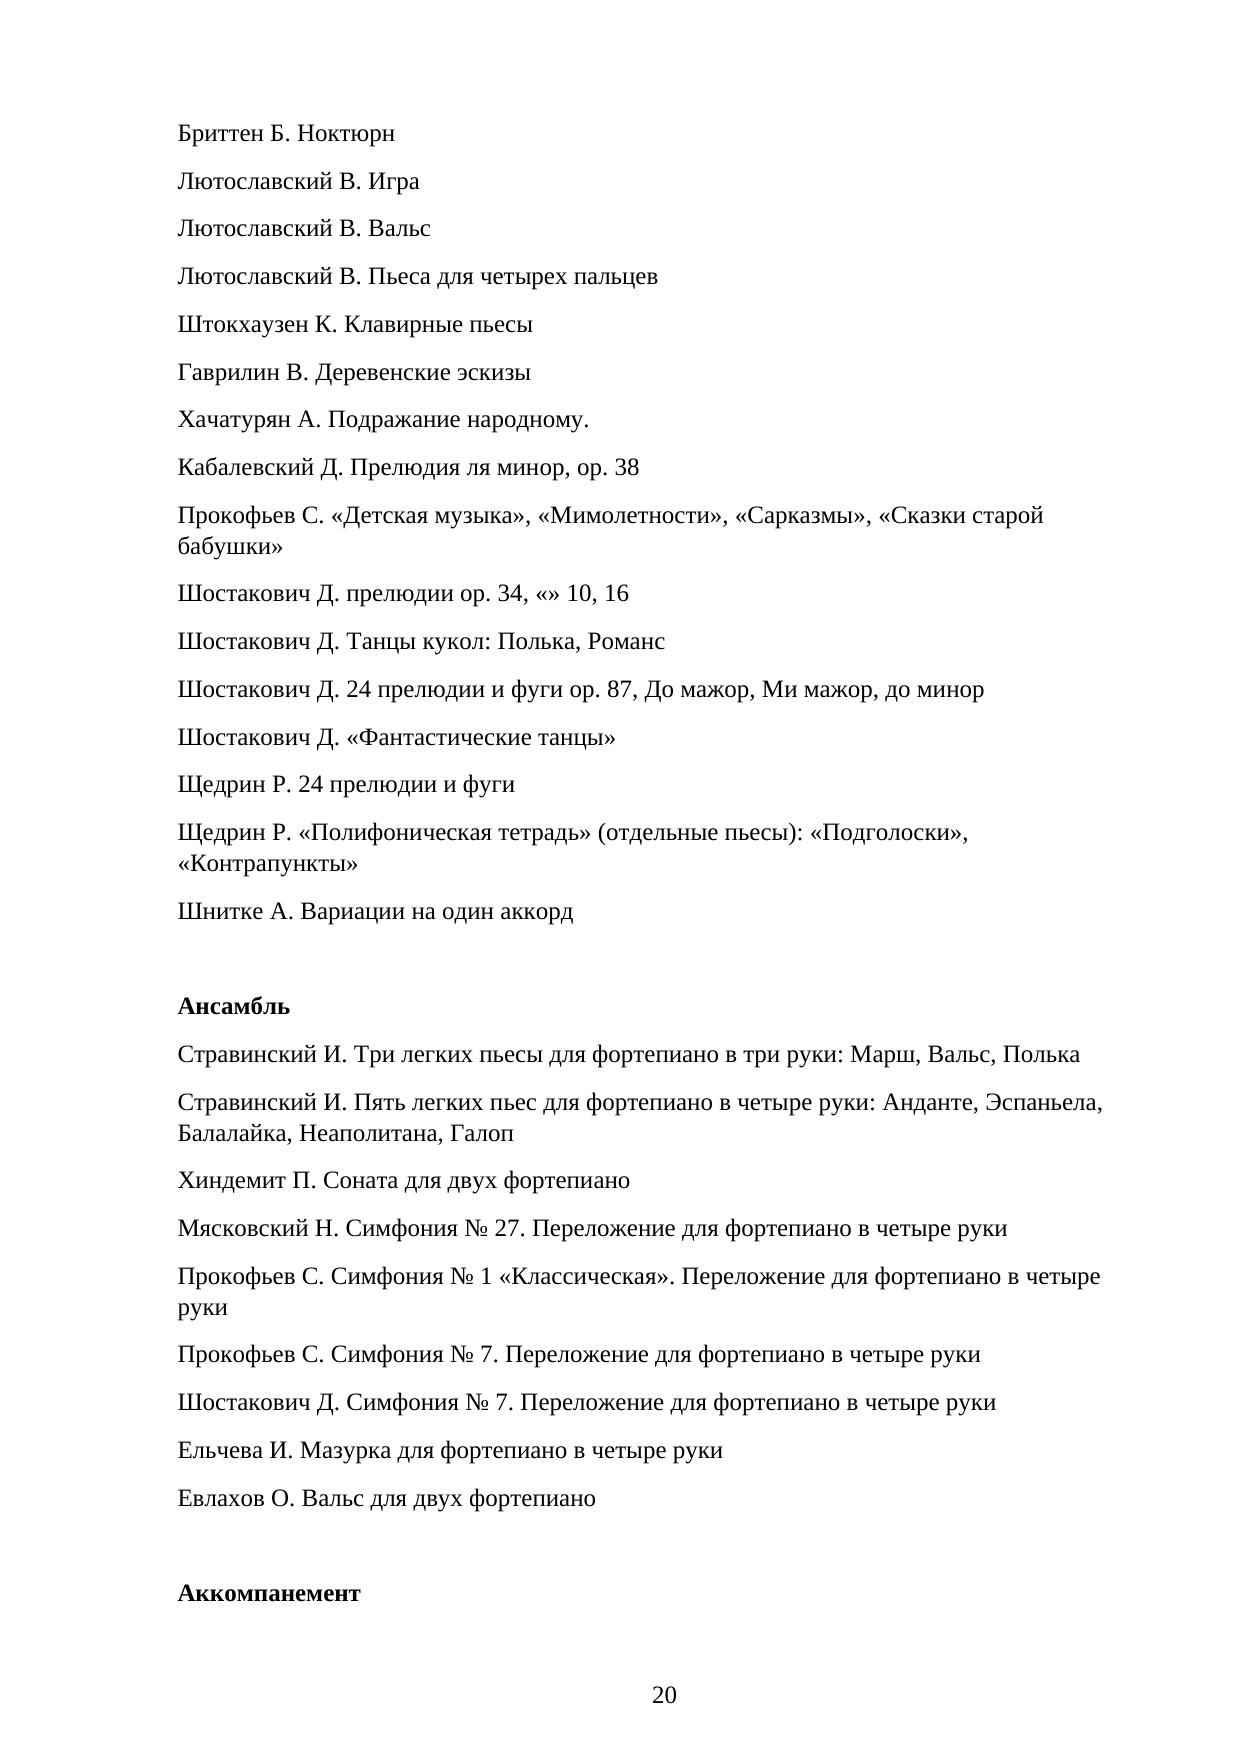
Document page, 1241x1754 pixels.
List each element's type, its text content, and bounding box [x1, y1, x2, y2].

text Аккомпанемент [177, 1578, 1152, 1607]
text Штокхаузен К. Клавирные пьесы [177, 309, 1152, 338]
text Гаврилин В. Деревенские эскизы [177, 357, 1152, 385]
text Шостакович Д. Танцы кукол: Полька, Романс [177, 626, 1152, 655]
text Стравинский И. Три легких пьесы для фортепиано в три руки: Марш, Вальс, Полька [177, 1039, 1152, 1068]
text Шостакович Д. Симфония № 7. Переложение для фортепиано в четыре руки [177, 1387, 1152, 1416]
text Прокофьев С. «Детская музыка», «Мимолетности», «Сарказмы», «Сказки старой бабушки» [177, 500, 1152, 559]
text Мясковский Н. Симфония № 27. Переложение для фортепиано в четыре руки [177, 1213, 1152, 1242]
text Шостакович Д. 24 прелюдии и фуги ор. 87, До мажор, Ми мажор, до минор [177, 674, 1152, 703]
text Щедрин Р. «Полифоническая тетрадь» (отдельные пьесы): «Подголоски», «Контрапункты» [177, 817, 1152, 877]
text Ансамбль [177, 991, 1152, 1020]
text Лютославский В. Пьеса для четырех пальцев [177, 261, 1152, 290]
text Кабалевский Д. Прелюдия ля минор, ор. 38 [177, 452, 1152, 481]
text Лютославский В. Вальс [177, 213, 1152, 242]
text Хачатурян А. Подражание народному. [177, 404, 1152, 433]
text Щедрин Р. 24 прелюдии и фуги [177, 769, 1152, 798]
text Шостакович Д. прелюдии ор. 34, «» 10, 16 [177, 578, 1152, 607]
text Шостакович Д. «Фантастические танцы» [177, 722, 1152, 750]
text Прокофьев С. Симфония № 7. Переложение для фортепиано в четыре руки [177, 1339, 1152, 1368]
text Стравинский И. Пять легких пьес для фортепиано в четыре руки: Анданте, Эспаньела, Балалайка, Неаполитана, Галоп [177, 1087, 1152, 1146]
text Хиндемит П. Соната для двух фортепиано [177, 1165, 1152, 1194]
text Бриттен Б. Ноктюрн [177, 118, 1152, 147]
text Евлахов О. Вальс для двух фортепиано [177, 1483, 1152, 1511]
text Ельчева И. Мазурка для фортепиано в четыре руки [177, 1435, 1152, 1464]
text Шнитке А. Вариации на один аккорд [177, 896, 1152, 924]
text Лютославский В. Игра [177, 166, 1152, 194]
text Прокофьев С. Симфония № 1 «Классическая». Переложение для фортепиано в четыре руки [177, 1261, 1152, 1321]
